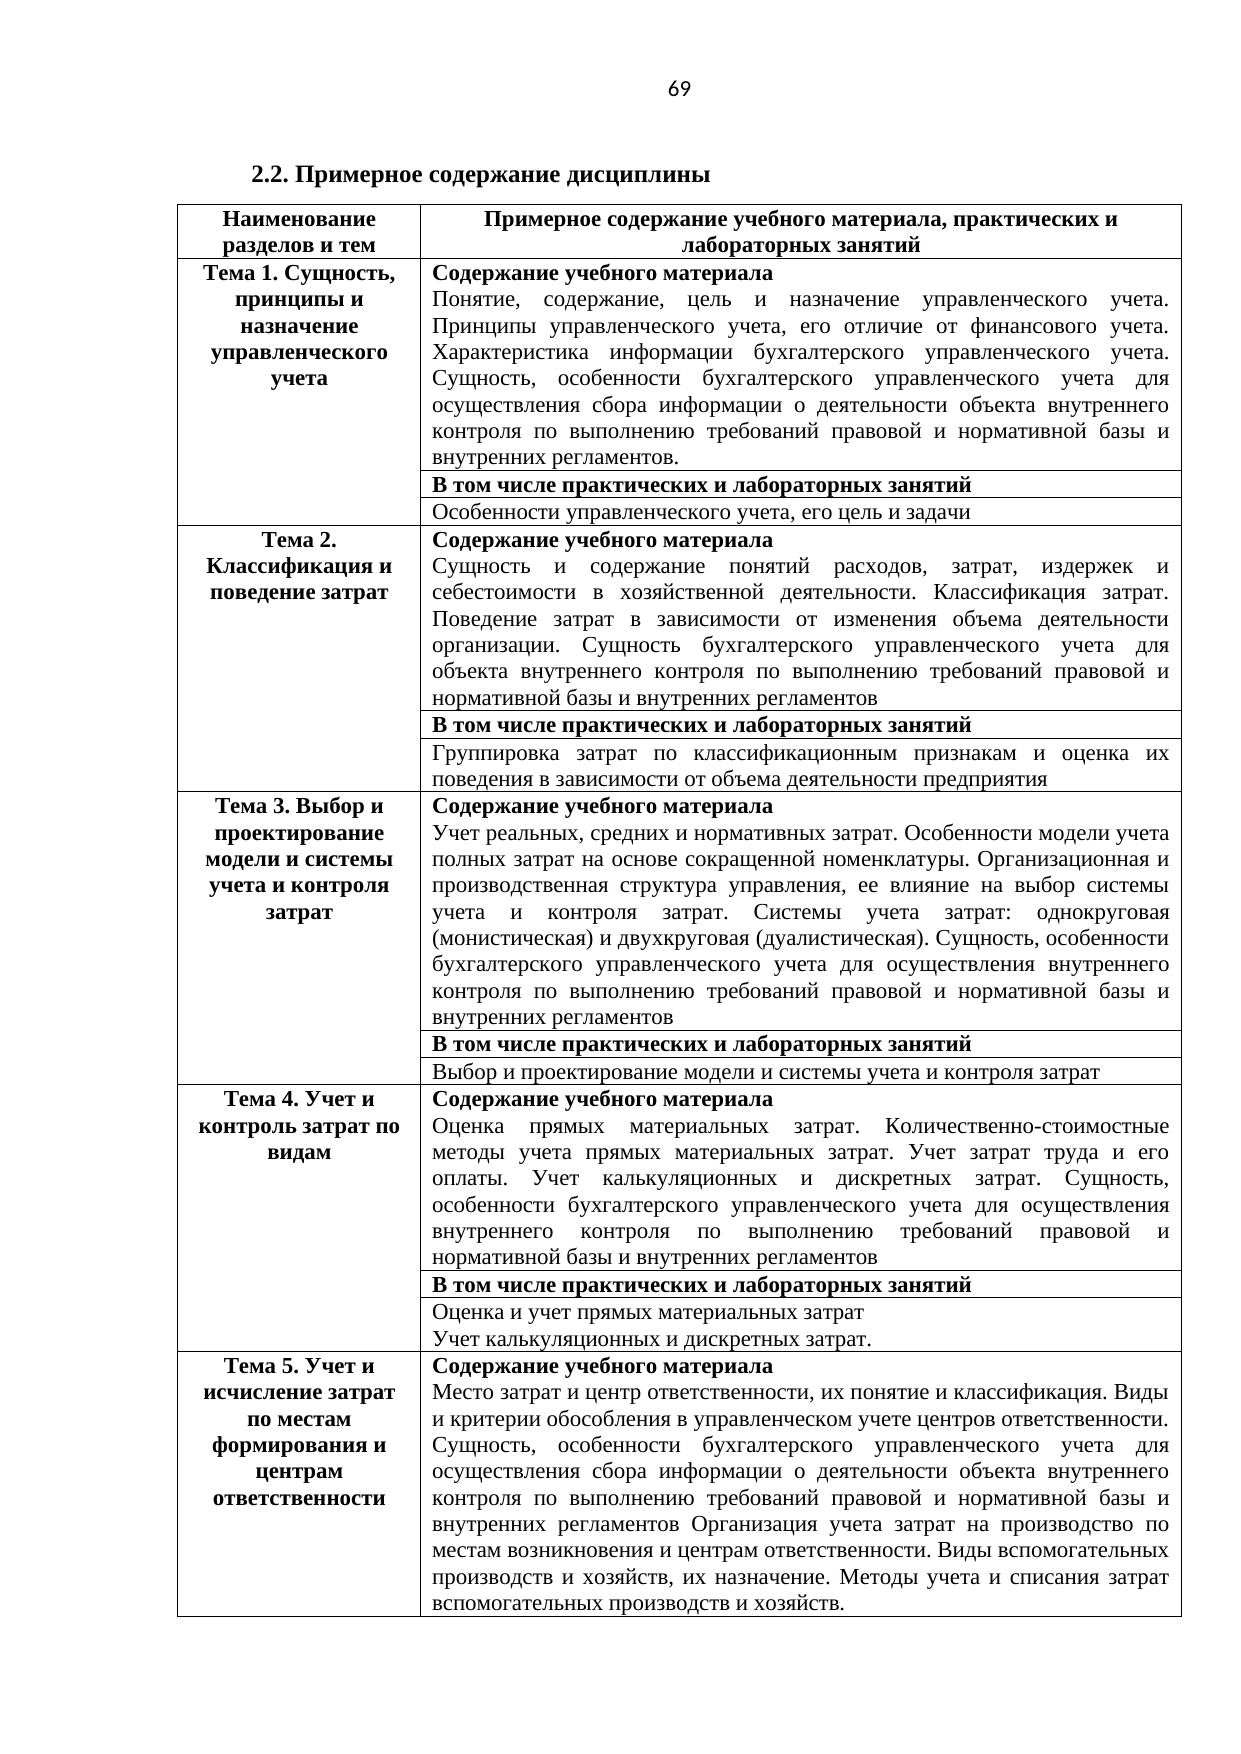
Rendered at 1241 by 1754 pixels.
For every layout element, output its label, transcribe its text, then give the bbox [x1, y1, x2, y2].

table_cell Тема 4. Учет и контроль затрат по видам [178, 1085, 420, 1351]
table_cell Содержание учебного материала Место затрат и центр ответственности, их понятие и классификация. Виды и критерии обособления в управленческом учете центров ответственности. Сущность, особенности бухгалтерского управленческого учета для осуществления сбора информации о деятельности объекта внутреннего контроля по выполнению требований правовой и нормативной базы и внутренних регламентов Организация учета затрат на производство по местам возникновения и центрам ответственности. Виды вспомогательных производств и хозяйств, их назначение. Методы учета и списания затрат вспомогательных производств и хозяйств. [421, 1352, 1181, 1616]
table_cell Тема 1. Сущность, принципы и назначение управленческого учета [178, 259, 420, 524]
table_cell В том числе практических и лабораторных занятий [421, 711, 1181, 737]
table_cell В том числе практических и лабораторных занятий [421, 1031, 1181, 1057]
table_cell В том числе практических и лабораторных занятий [421, 471, 1181, 497]
table_cell Тема 3. Выбор и проектирование модели и системы учета и контроля затрат [178, 792, 420, 1084]
table_cell В том числе практических и лабораторных занятий [421, 1271, 1181, 1297]
table_cell Выбор и проектирование модели и системы учета и контроля затрат [421, 1058, 1181, 1084]
table_header Примерное содержание учебного материала, практических и лабораторных занятий [421, 205, 1181, 258]
table_cell Оценка и учет прямых материальных затрат Учет калькуляционных и дискретных затрат. [421, 1298, 1181, 1351]
table_cell Содержание учебного материала Учет реальных, средних и нормативных затрат. Особенности модели учета полных затрат на основе сокращенной номенклатуры. Организационная и производственная структура управления, ее влияние на выбор системы учета и контроля затрат. Системы учета затрат: однокруговая (монистическая) и двухкруговая (дуалистическая). Сущность, особенности бухгалтерского управленческого учета для осуществления внутреннего контроля по выполнению требований правовой и нормативной базы и внутренних регламентов [421, 792, 1181, 1029]
text 2.2. Примерное содержание дисциплины [177, 159, 1181, 187]
table_cell Тема 2. Классификация и поведение затрат [178, 526, 420, 791]
table_cell Содержание учебного материала Понятие, содержание, цель и назначение управленческого учета. Принципы управленческого учета, его отличие от финансового учета. Характеристика информации бухгалтерского управленческого учета. Сущность, особенности бухгалтерского управленческого учета для осуществления сбора информации о деятельности объекта внутреннего контроля по выполнению требований правовой и нормативной базы и внутренних регламентов. [421, 259, 1181, 470]
table_cell Содержание учебного материала Сущность и содержание понятий расходов, затрат, издержек и себестоимости в хозяйственной деятельности. Классификация затрат. Поведение затрат в зависимости от изменения объема деятельности организации. Сущность бухгалтерского управленческого учета для объекта внутреннего контроля по выполнению требований правовой и нормативной базы и внутренних регламентов [421, 526, 1181, 710]
table_cell Группировка затрат по классификационным признакам и оценка их поведения в зависимости от объема деятельности предприятия [421, 739, 1181, 791]
table_cell Содержание учебного материала Оценка прямых материальных затрат. Количественно-стоимостные методы учета прямых материальных затрат. Учет затрат труда и его оплаты. Учет калькуляционных и дискретных затрат. Сущность, особенности бухгалтерского управленческого учета для осуществления внутреннего контроля по выполнению требований правовой и нормативной базы и внутренних регламентов [421, 1085, 1181, 1270]
table_header Наименование разделов и тем [178, 205, 420, 258]
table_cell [178, 1352, 420, 1616]
table_cell Особенности управленческого учета, его цель и задачи [421, 498, 1181, 524]
